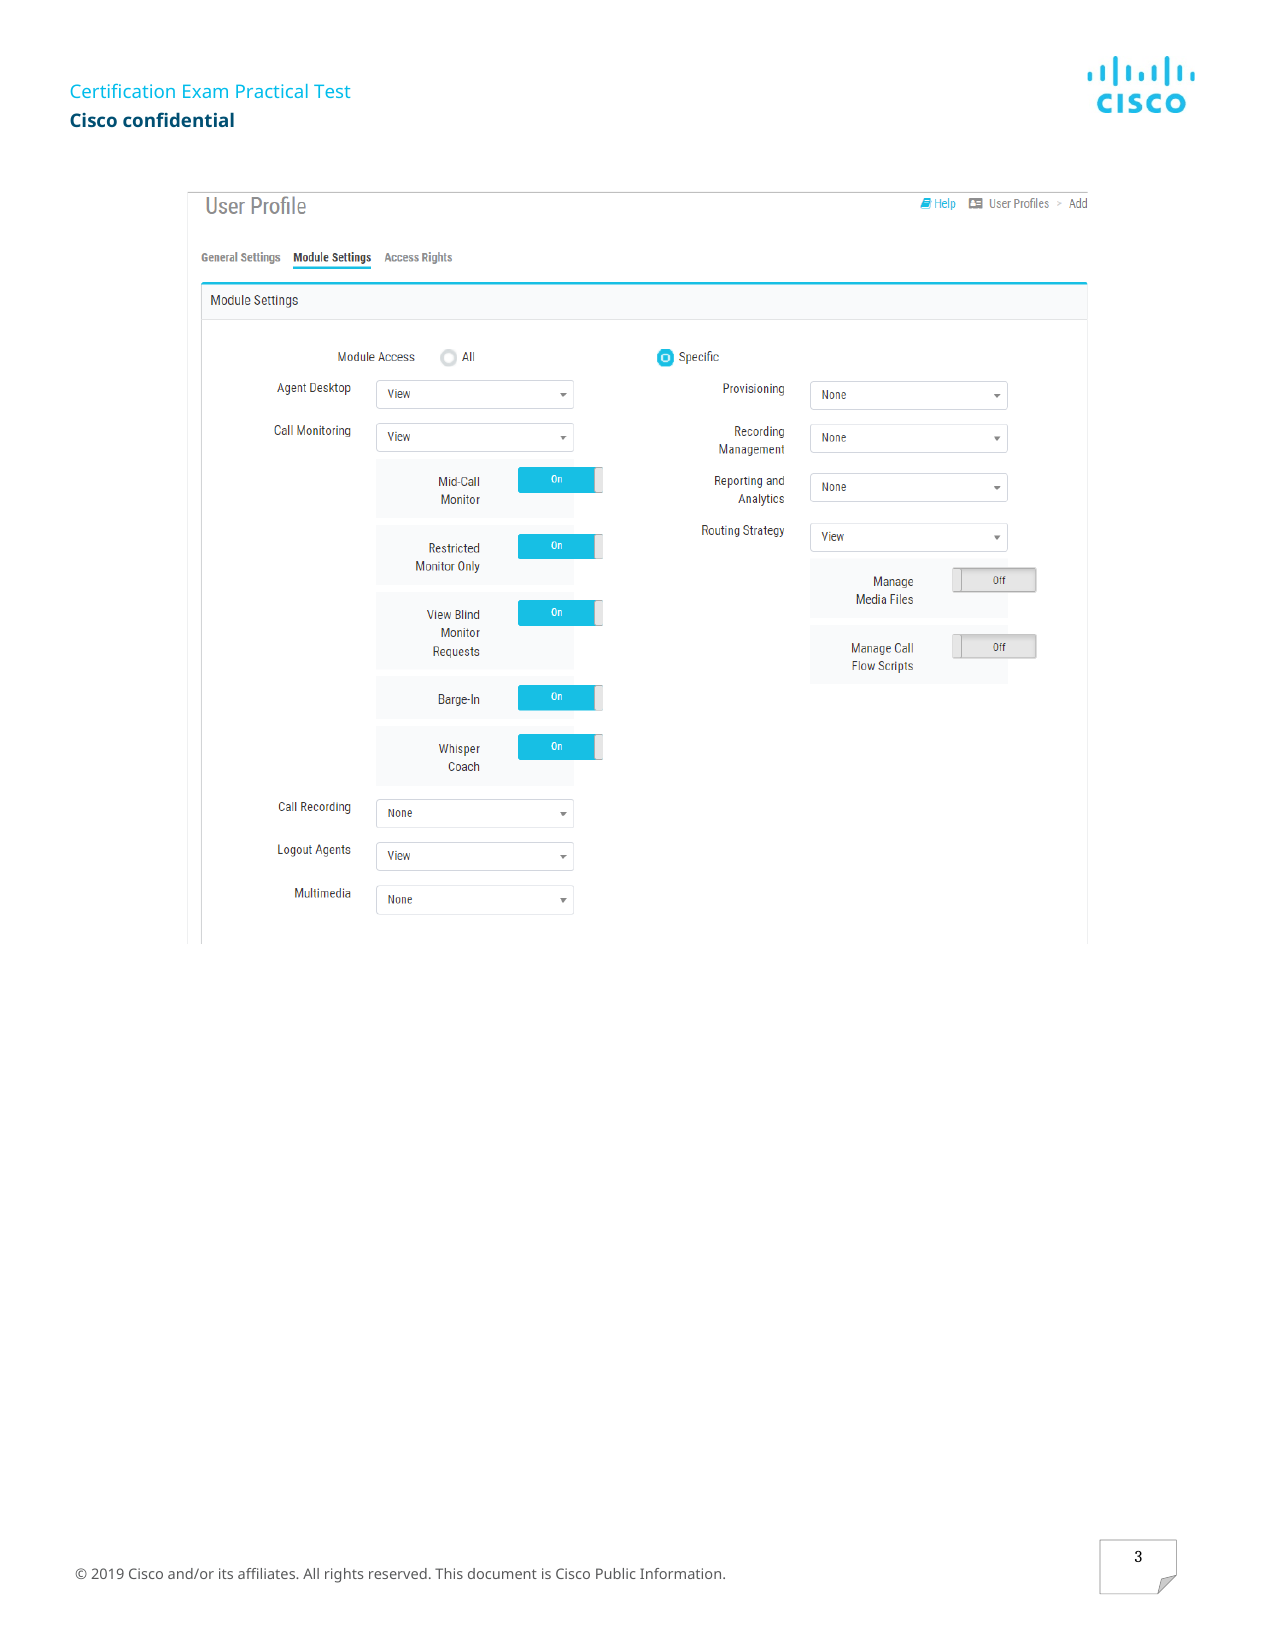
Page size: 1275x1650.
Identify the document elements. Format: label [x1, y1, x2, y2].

picture [187, 191, 1088, 944]
picture [1087, 56, 1195, 113]
